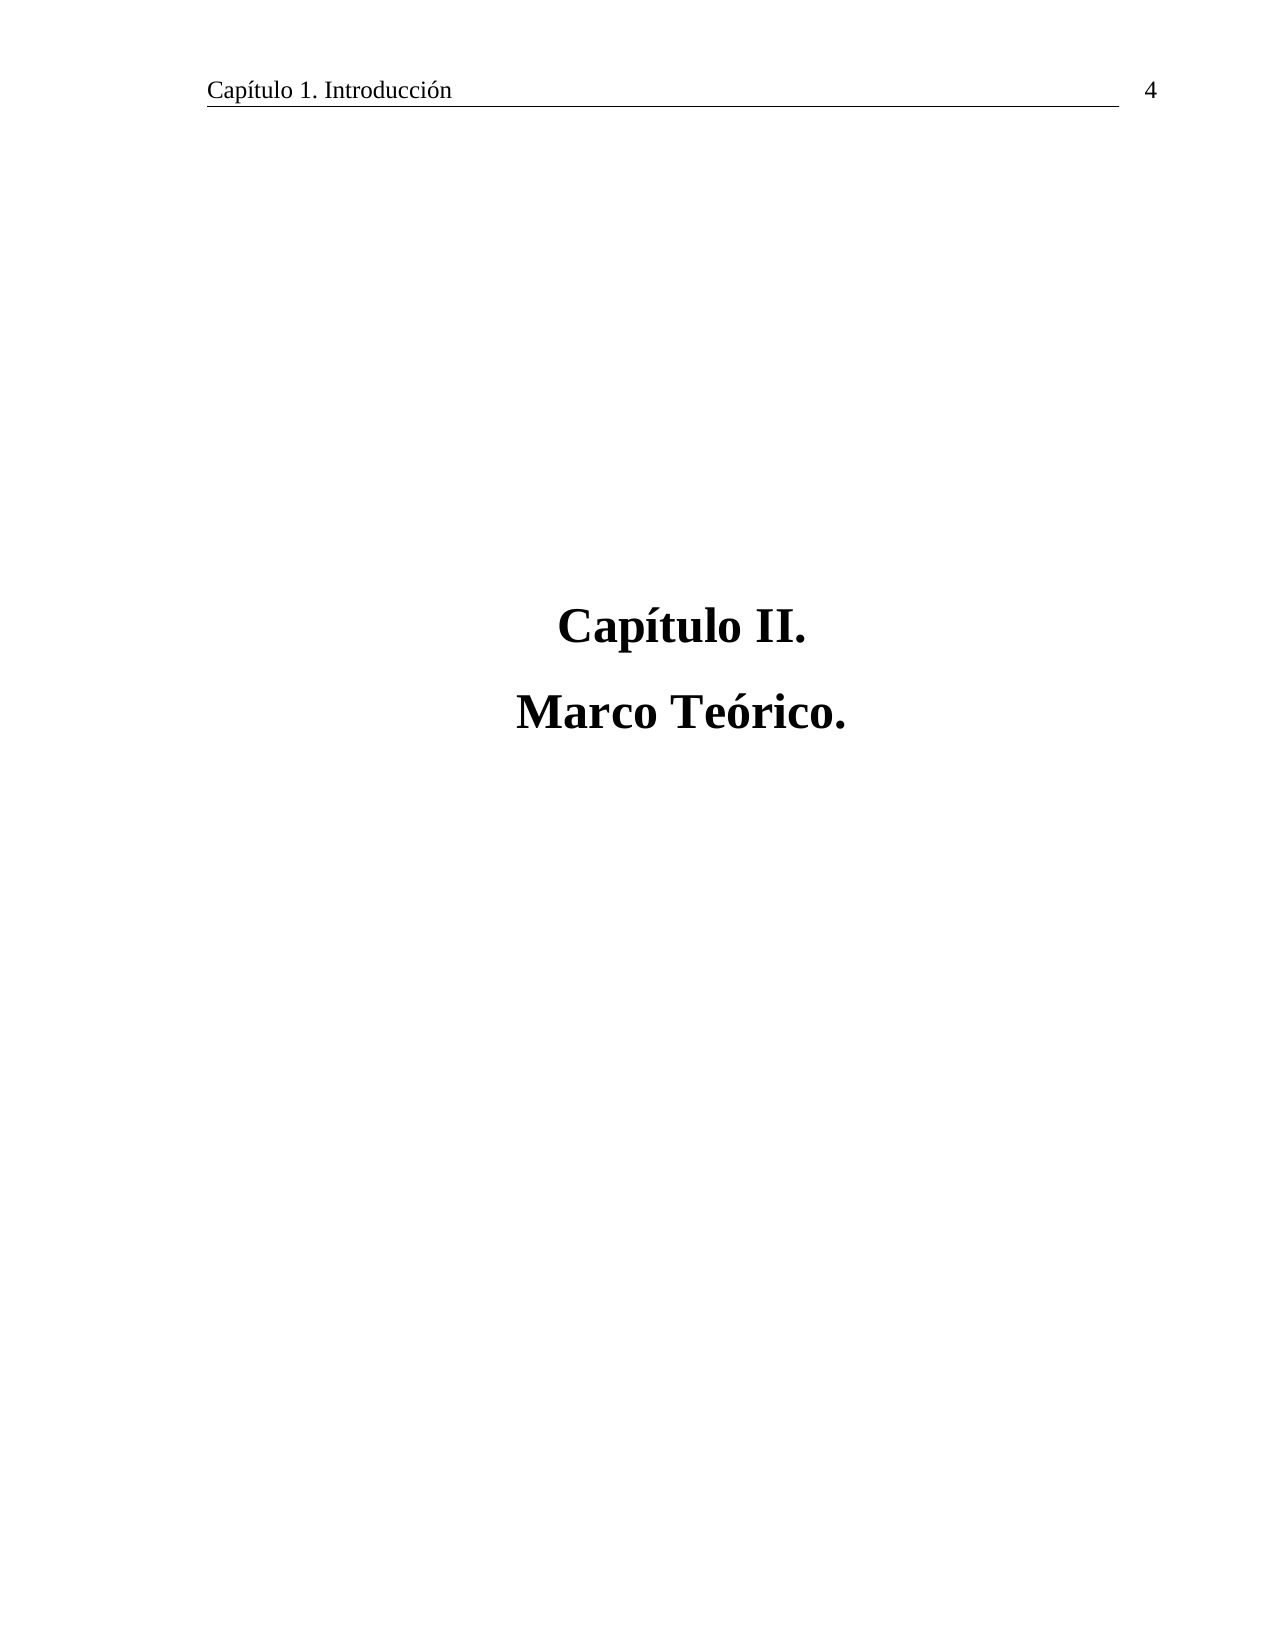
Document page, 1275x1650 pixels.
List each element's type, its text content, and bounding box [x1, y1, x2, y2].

subtitle Capítulo II. [207, 596, 1157, 653]
text Marco Teórico. [207, 682, 1157, 739]
